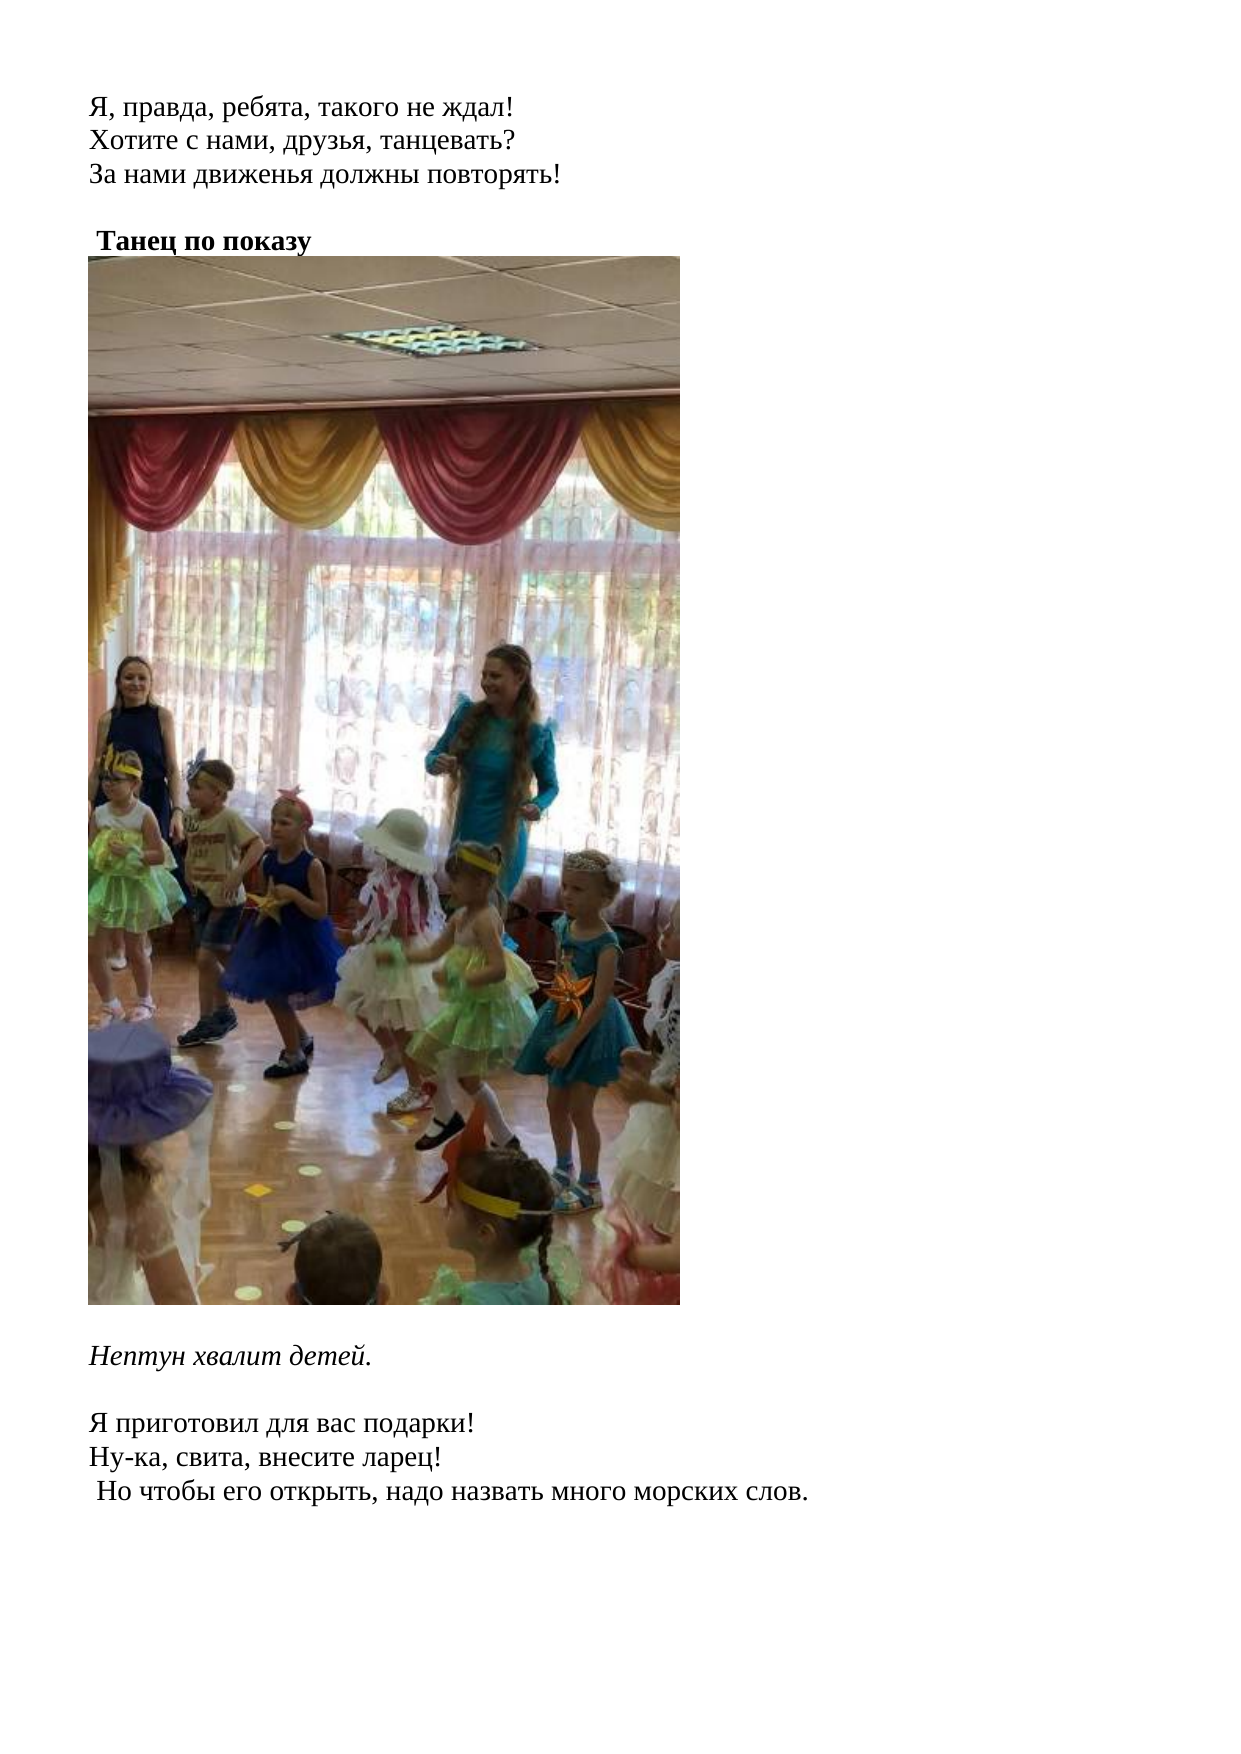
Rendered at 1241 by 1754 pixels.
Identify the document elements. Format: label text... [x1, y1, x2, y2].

text Нептун хвалит детей. [89, 1338, 1152, 1372]
picture [88, 256, 680, 1305]
text Ну-ка, свита, внесите ларец! [89, 1439, 1152, 1473]
text За нами движенья должны повторять! [89, 156, 1152, 189]
text Танец по показу [89, 223, 1152, 256]
text Я, правда, ребята, такого не ждал! [89, 89, 1152, 122]
text Я приготовил для вас подарки! [89, 1406, 1152, 1439]
text Но чтобы его открыть, надо назвать много морских слов. [89, 1473, 1152, 1506]
text Хотите с нами, друзья, танцевать? [89, 122, 1152, 156]
